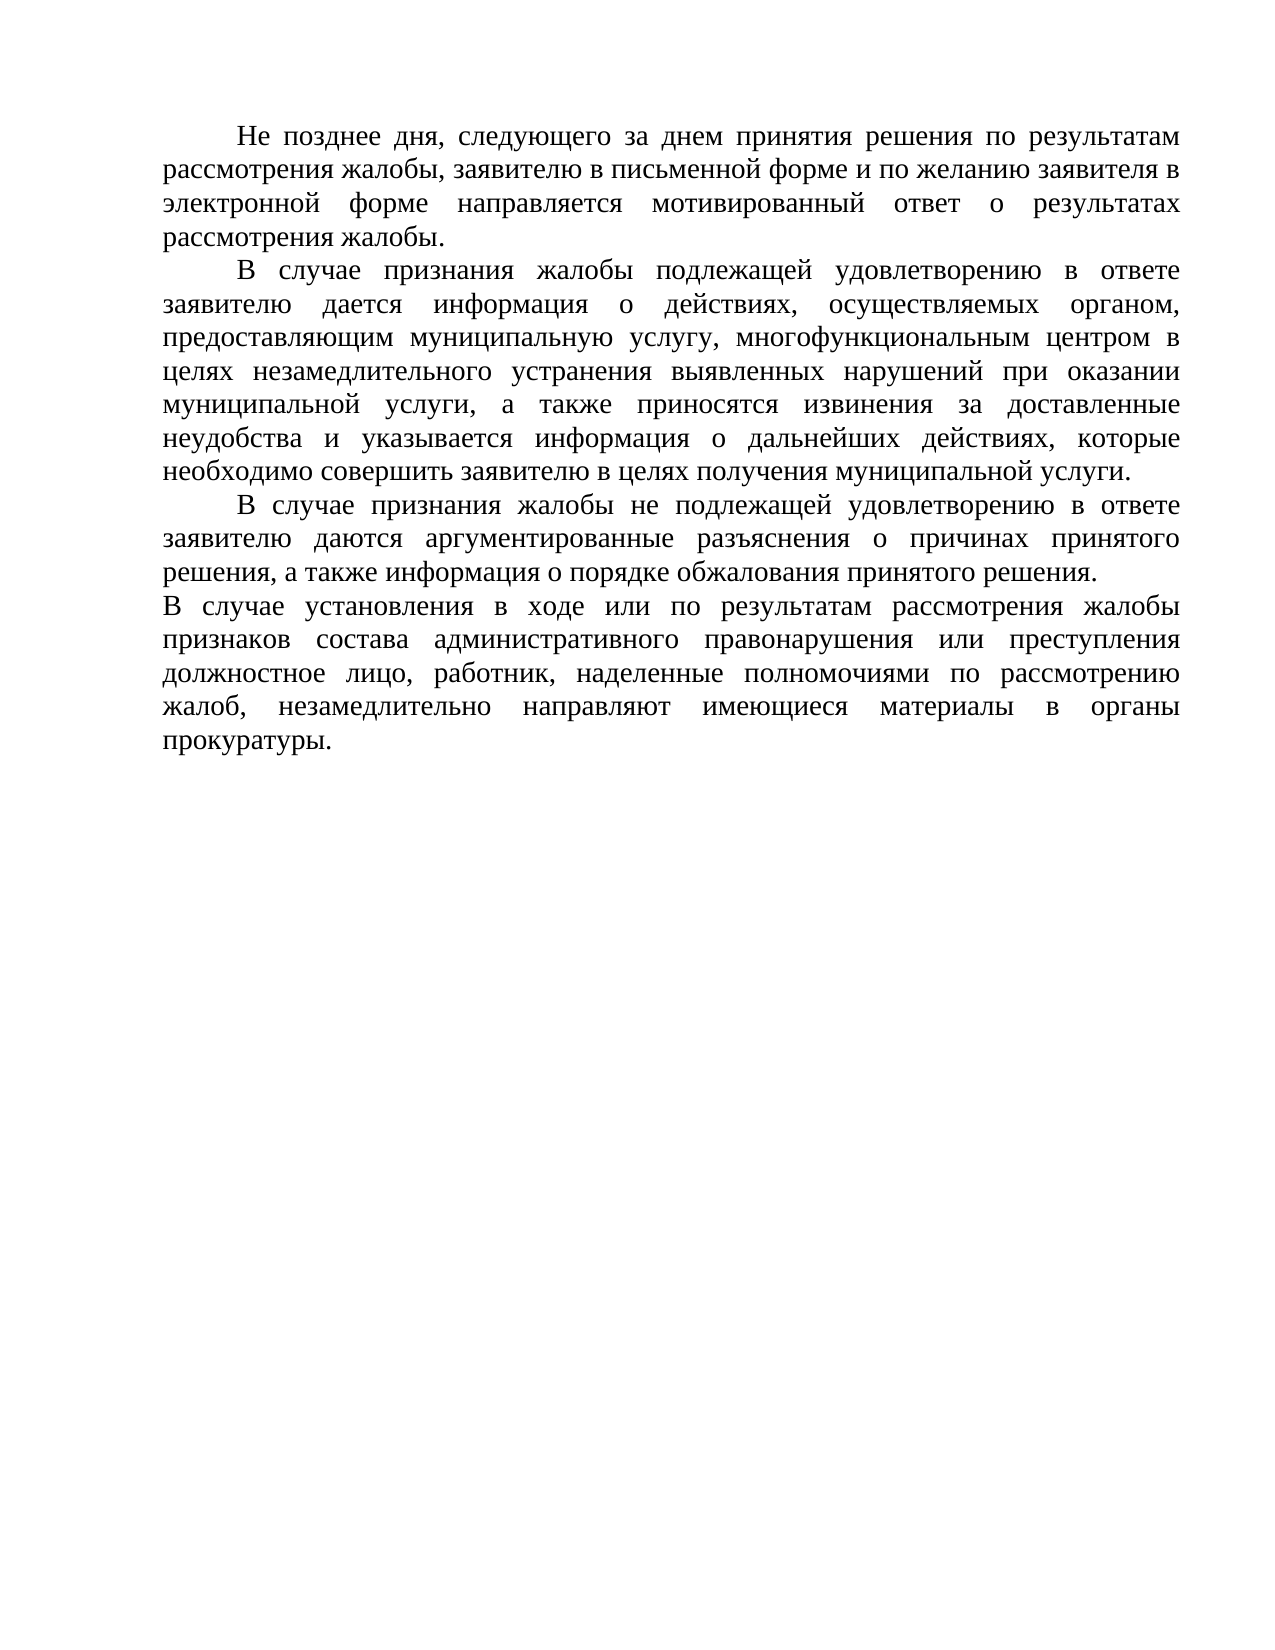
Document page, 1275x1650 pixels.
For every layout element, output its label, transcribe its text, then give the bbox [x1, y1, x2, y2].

text В случае признания жалобы не подлежащей удовлетворению в ответе заявителю даются аргументированные разъяснения о причинах принятого решения, а также информация о порядке обжалования принятого решения. [162, 487, 1181, 588]
text В случае установления в ходе или по результатам рассмотрения жалобы признаков состава административного правонарушения или преступления должностное лицо, работник, наделенные полномочиями по рассмотрению жалоб, незамедлительно направляют имеющиеся материалы в органы прокуратуры. [162, 588, 1181, 755]
text Не позднее дня, следующего за днем принятия решения по результатам рассмотрения жалобы, заявителю в письменной форме и по желанию заявителя в электронной форме направляется мотивированный ответ о результатах рассмотрения жалобы. [162, 118, 1181, 252]
text В случае признания жалобы подлежащей удовлетворению в ответе заявителю дается информация о действиях, осуществляемых органом, предоставляющим муниципальную услугу, многофункциональным центром в целях незамедлительного устранения выявленных нарушений при оказании муниципальной услуги, а также приносятся извинения за доставленные неудобства и указывается информация о дальнейших действиях, которые необходимо совершить заявителю в целях получения муниципальной услуги. [162, 252, 1181, 487]
